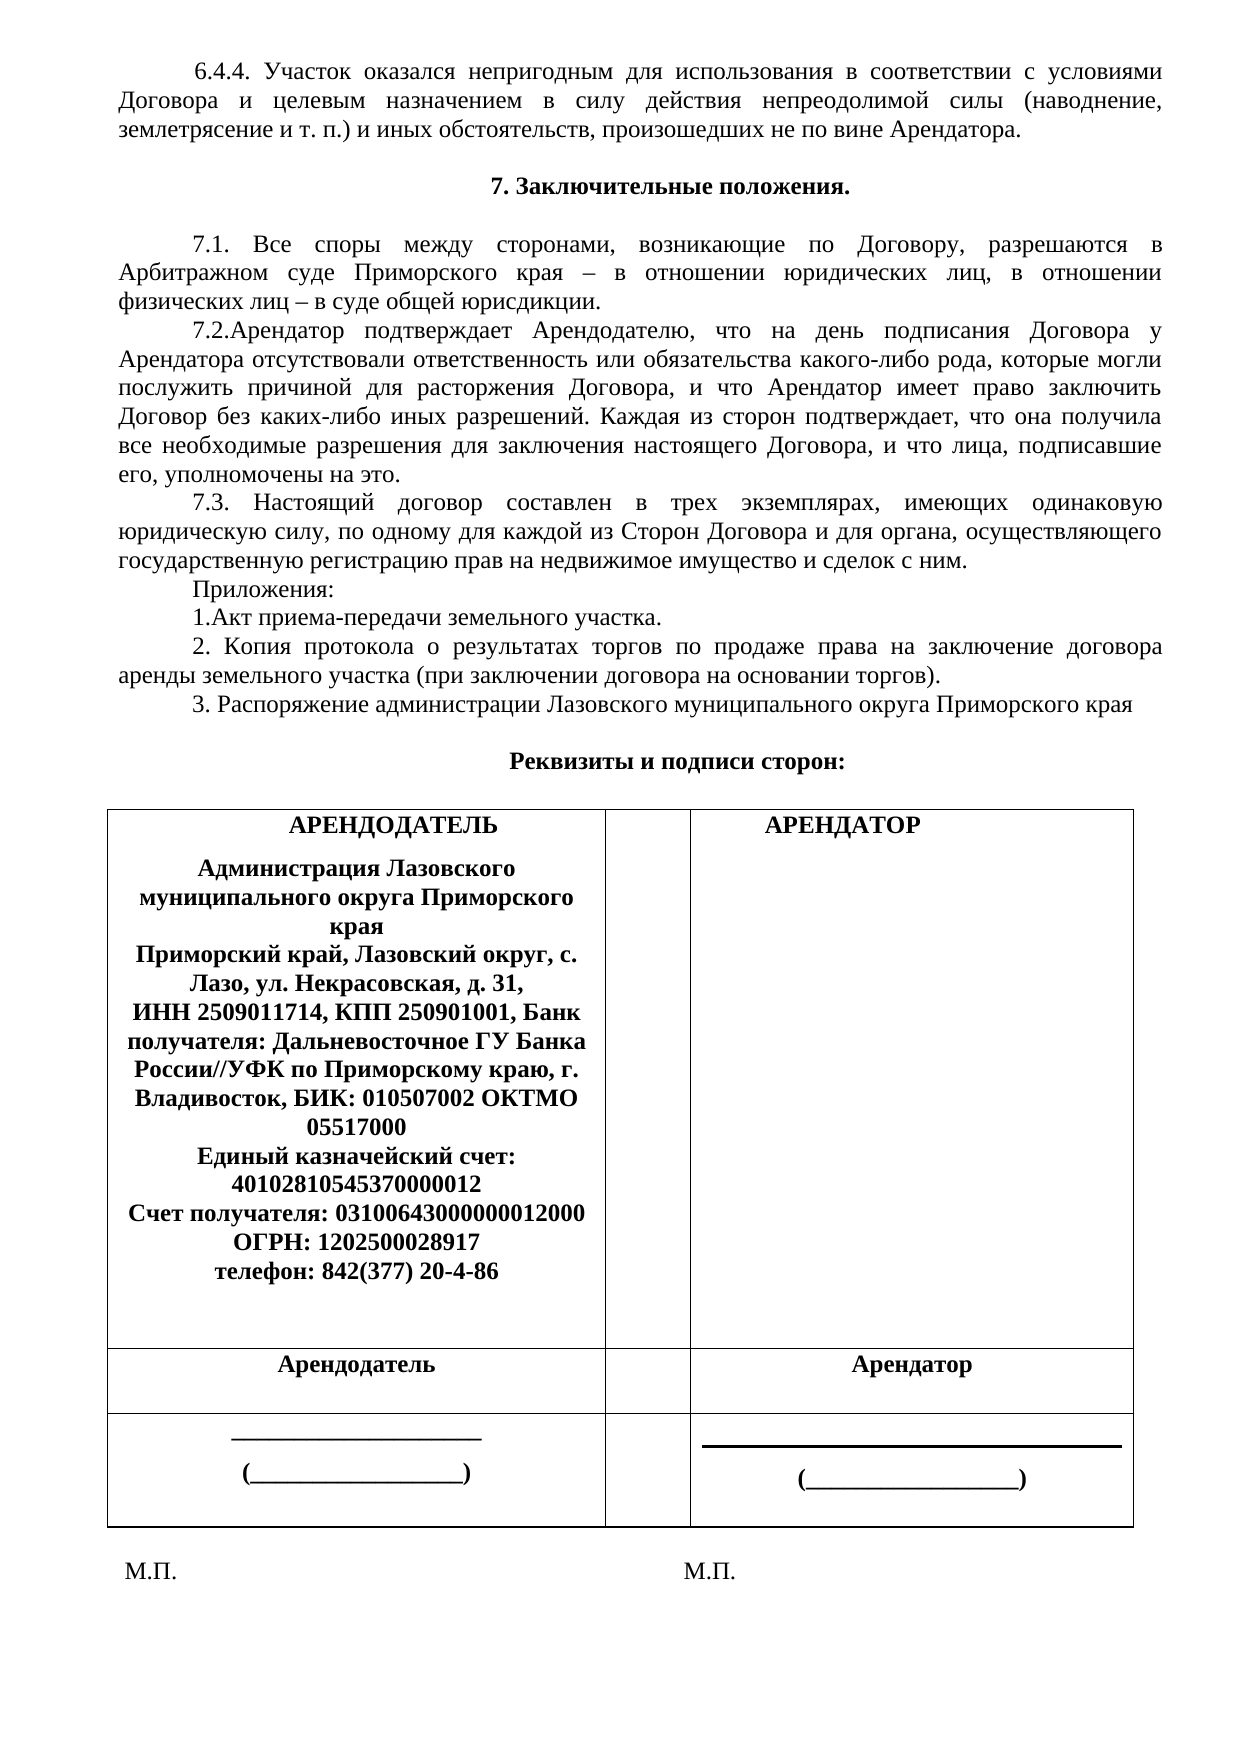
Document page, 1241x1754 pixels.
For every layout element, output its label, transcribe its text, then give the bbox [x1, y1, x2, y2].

text 7.3. Настоящий договор составлен в трех экземплярах, имеющих одинаковую юридическую силу, по одному для каждой из Сторон Договора и для органа, осуществляющего государственную регистрацию прав на недвижимое имущество и сделок с ним. [118, 487, 1163, 574]
table_cell [606, 1414, 690, 1526]
table_cell [606, 1349, 690, 1413]
text Реквизиты и подписи сторон: [118, 746, 1163, 775]
table_cell ____________________ (_________________) [108, 1414, 605, 1526]
text 2. Копия протокола о результатах торгов по продаже права на заключение договора аренды земельного участка (при заключении договора на основании торгов). [118, 631, 1163, 689]
text 1.Акт приема-передачи земельного участка. [192, 602, 1163, 631]
table_cell Арендодатель [108, 1349, 605, 1413]
text Приложения: [118, 574, 1163, 602]
text 7. Заключительные положения. [118, 171, 1163, 200]
text 7.2.Арендатор подтверждает Арендодателю, что на день подписания Договора у Арендатора отсутствовали ответственность или обязательства какого-либо рода, которые могли послужить причиной для расторжения Договора, и что Арендатор имеет право заключить Договор без каких-либо иных разрешений. Каждая из сторон подтверждает, что она получила все необходимые разрешения для заключения настоящего Договора, и что лица, подписавшие его, уполномочены на это. [118, 315, 1163, 487]
text 6.4.4. Участок оказался непригодным для использования в соответствии с условиями Договора и целевым назначением в силу действия непреодолимой силы (наводнение, землетрясение и т. п.) и иных обстоятельств, произошедших не по вине Арендатора. [118, 56, 1163, 142]
table_header [606, 810, 690, 1348]
table_cell (_________________) [691, 1414, 1133, 1526]
text М.П. М.П. [118, 1556, 1163, 1585]
table_header АРЕНДАТОР [691, 810, 1133, 1348]
table_header АРЕНДОДАТЕЛЬ Администрация Лазовского муниципального округа Приморского края Приморский край, Лазовский округ, с. Лазо, ул. Некрасовская, д. 31, ИНН 2509011714, КПП 250901001, Банк получателя: Дальневосточное ГУ Банка России//УФК по Приморскому краю, г. Владивосток, БИК: 010507002 ОКТМО 05517000 Единый казначейский счет: 40102810545370000012 Счет получателя: 03100643000000012000 ОГРН: 1202500028917 телефон: 842(377) 20-4-86 [108, 810, 605, 1348]
text 3. Распоряжение администрации Лазовского муниципального округа Приморского края [118, 689, 1163, 717]
text 7.1. Все споры между сторонами, возникающие по Договору, разрешаются в Арбитражном суде Приморского края – в отношении юридических лиц, в отношении физических лиц – в суде общей юрисдикции. [118, 229, 1163, 315]
table_cell Арендатор [691, 1349, 1133, 1413]
